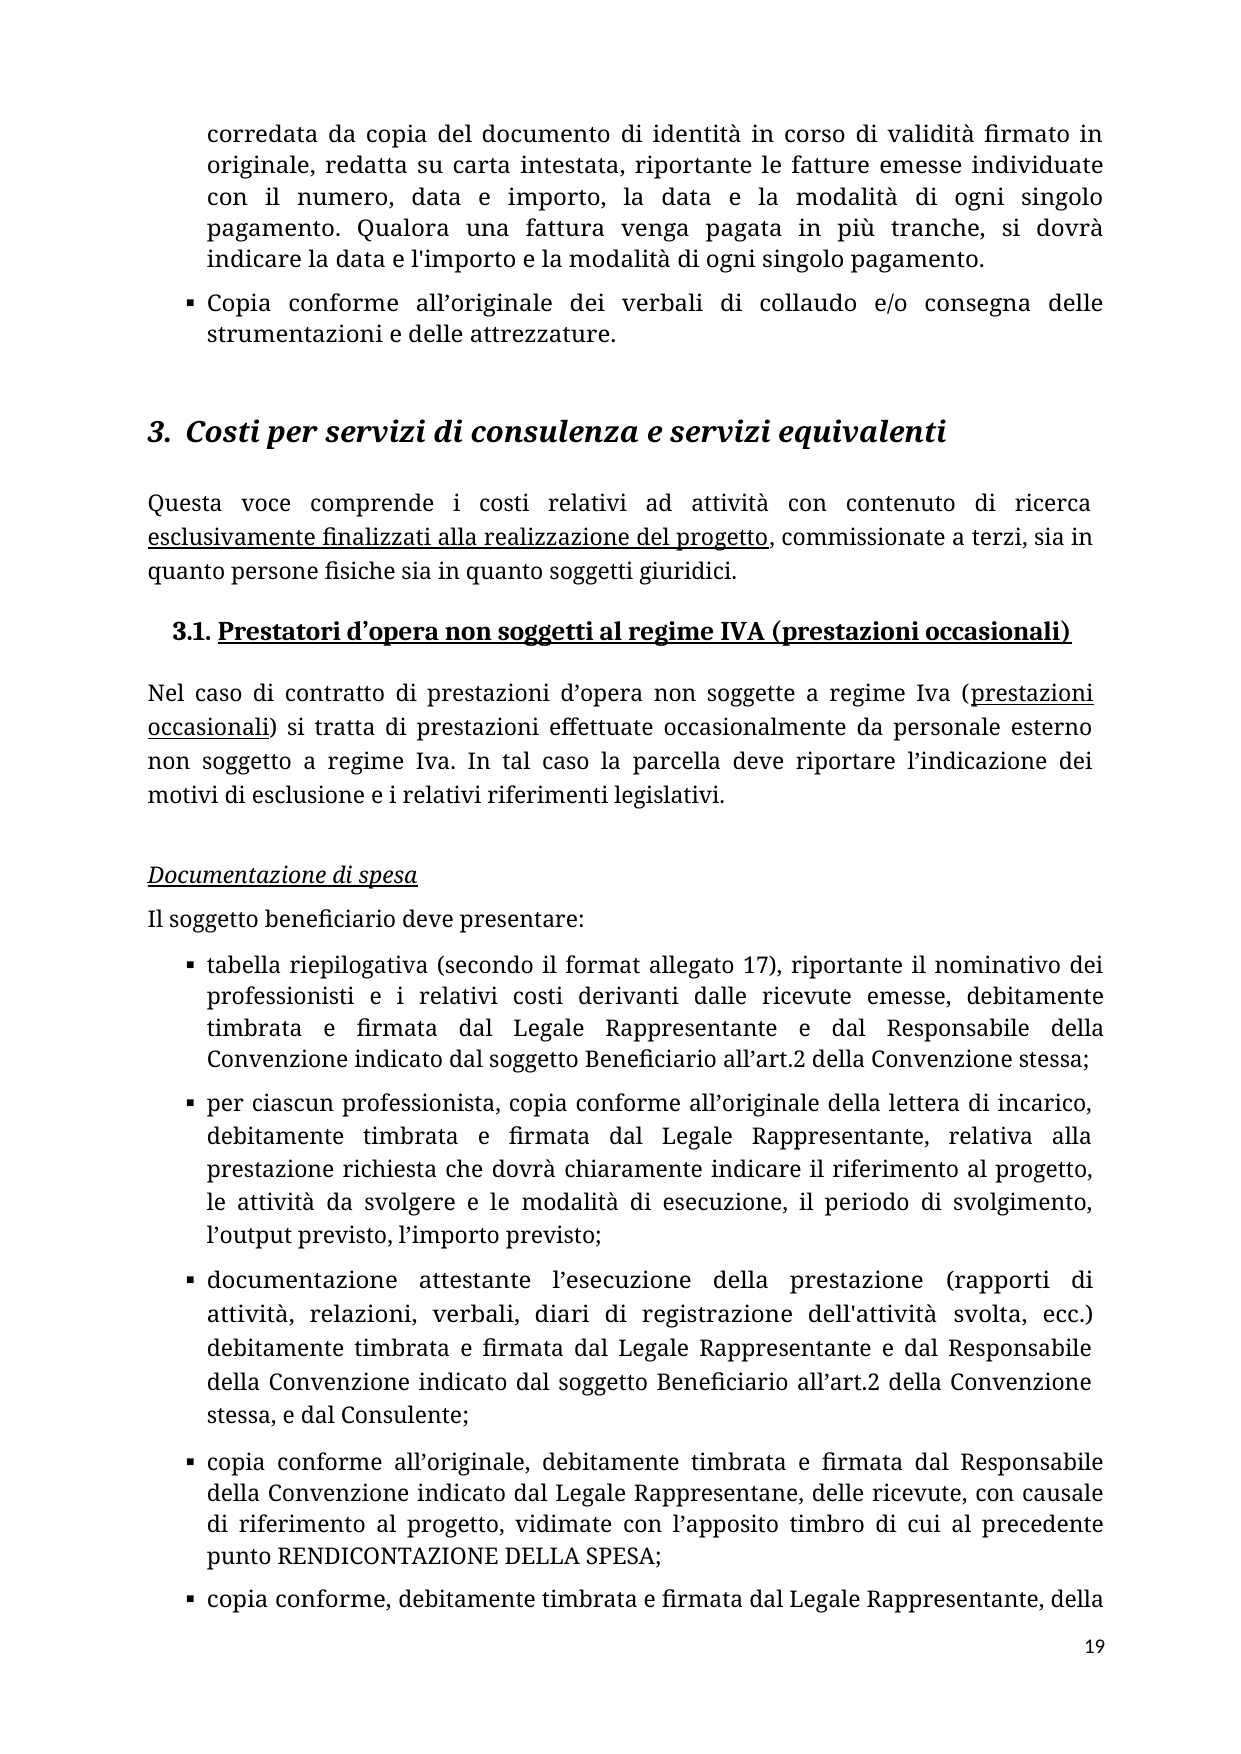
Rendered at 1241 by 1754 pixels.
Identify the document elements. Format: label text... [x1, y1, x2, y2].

list per ciascun professionista, copia conforme all’originale della lettera di incarico, debitamente timbrata e firmata dal Legale Rappresentante, relativa alla prestazione richiesta che dovrà chiaramente indicare il riferimento al progetto, le attività da svolgere e le modalità di esecuzione, il periodo di svolgimento, l’output previsto, l’importo previsto; [185, 1087, 1093, 1250]
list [185, 1583, 1105, 1614]
subtitle Costi per servizi di consulenza e servizi equivalenti [147, 412, 1105, 451]
text Documentazione di spesa [147, 859, 1105, 890]
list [185, 118, 1105, 274]
list copia conforme all’originale, debitamente timbrata e firmata dal Responsabile della Convenzione indicato dal Legale Rappresentane, delle ricevute, con causale di riferimento al progetto, vidimate con l’apposito timbro di cui al precedente punto RENDICONTAZIONE DELLA SPESA; [185, 1446, 1105, 1571]
subtitle Prestatori d’opera non soggetti al regime IVA (prestazioni occasionali) [173, 616, 1105, 647]
list Copia conforme all’originale dei verbali di collaudo e/o consegna delle strumentazioni e delle attrezzature. [185, 287, 1105, 349]
text Questa voce comprende i costi relativi ad attività con contenuto di ricerca esclusivamente finalizzati alla realizzazione del progetto, commissionate a terzi, sia in quanto persone fisiche sia in quanto soggetti giuridici. [147, 487, 1093, 586]
list documentazione attestante l’esecuzione della prestazione (rapporti di attività, relazioni, verbali, diari di registrazione dell'attività svolta, ecc.) debitamente timbrata e firmata dal Legale Rappresentante e dal Responsabile della Convenzione indicato dal soggetto Beneficiario all’art.2 della Convenzione stessa, e dal Consulente; [185, 1264, 1093, 1431]
text Il soggetto beneficiario deve presentare: [147, 903, 1105, 934]
text Nel caso di contratto di prestazioni d’opera non soggette a regime Iva (prestazioni occasionali) si tratta di prestazioni effettuate occasionalmente da personale esterno non soggetto a regime Iva. In tal caso la parcella deve riportare l’indicazione dei motivi di esclusione e i relativi riferimenti legislativi. [147, 677, 1093, 810]
list tabella riepilogativa (secondo il format allegato 17), riportante il nominativo dei professionisti e i relativi costi derivanti dalle ricevute emesse, debitamente timbrata e firmata dal Legale Rappresentante e dal Responsabile della Convenzione indicato dal soggetto Beneficiario all’art.2 della Convenzione stessa; [185, 949, 1105, 1074]
